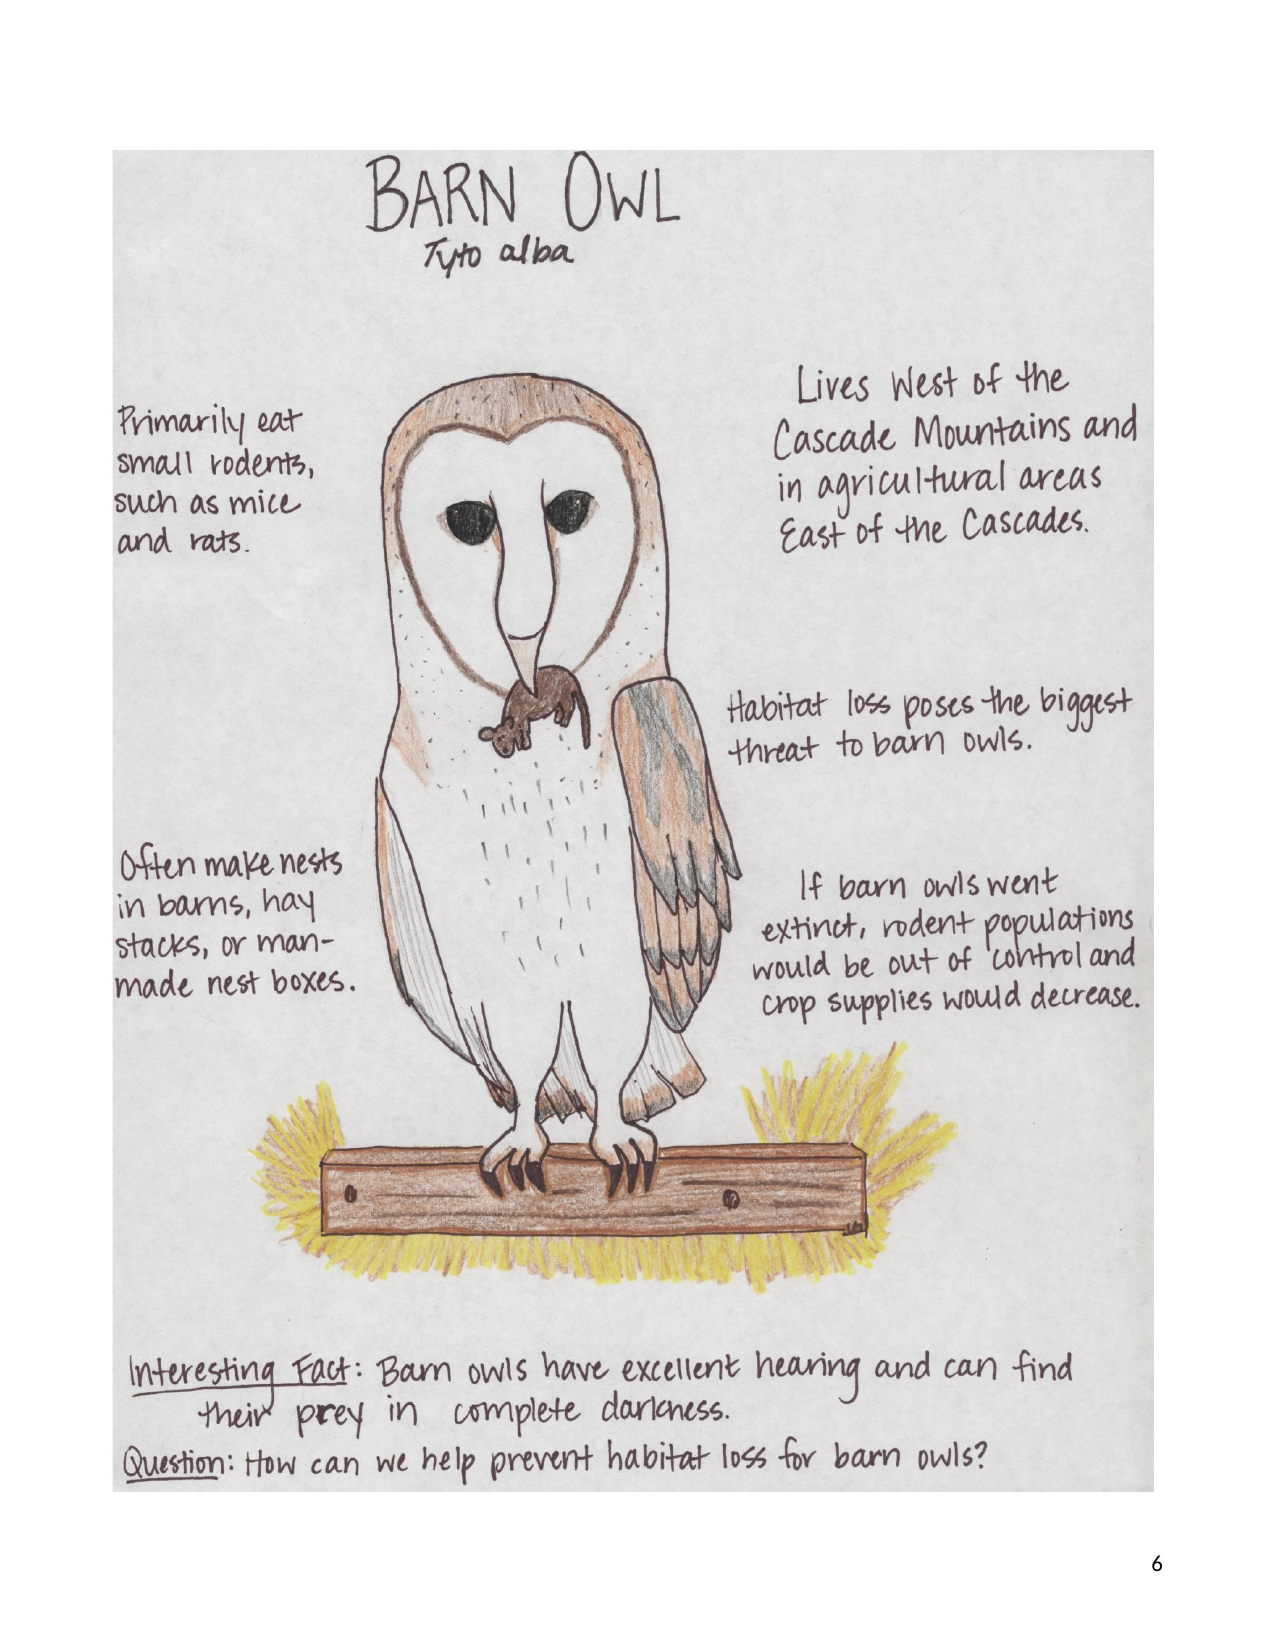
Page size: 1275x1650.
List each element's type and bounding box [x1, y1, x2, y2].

picture [112, 150, 1154, 1492]
